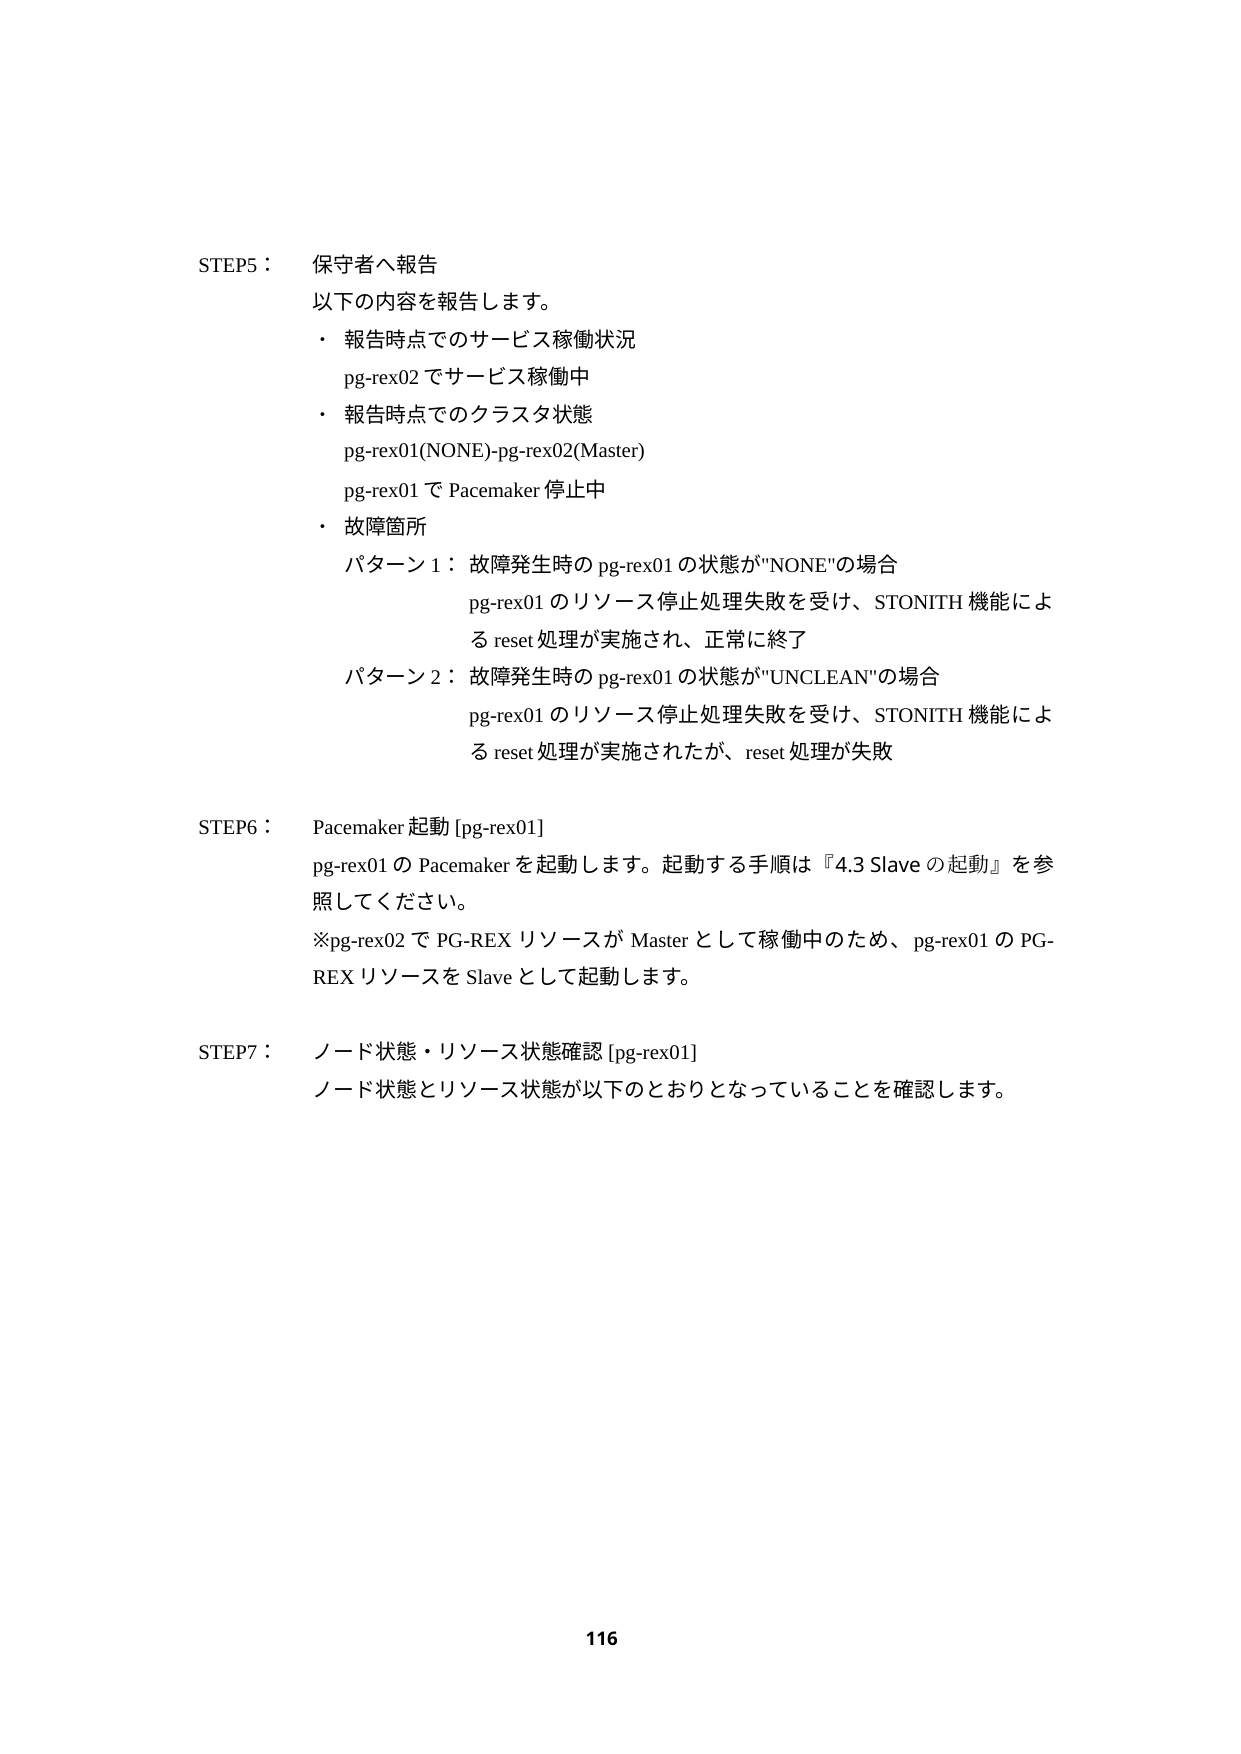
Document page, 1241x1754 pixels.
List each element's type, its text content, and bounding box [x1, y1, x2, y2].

text STEP5： 保守者へ報告 [198, 244, 1054, 282]
list 故障箇所 [313, 507, 1054, 544]
text ノード状態とリソース状態が以下のとおりとなっていることを確認します。 [313, 1069, 1054, 1107]
list 報告時点でのクラスタ状態 pg-rex01(NONE)-pg-rex02(Master) pg-rex01でPacemaker停止中 [313, 394, 1054, 507]
text パターン1： 故障発生時のpg-rex01の状態が"NONE"の場合 pg-rex01のリソース停止処理失敗を受け、STONITH機能によるreset処理が実施され、正常に終了 [344, 544, 1054, 657]
text ※pg-rex02でPG-REXリソースがMasterとして稼働中のため、pg-rex01のPG-REXリソースをSlaveとして起動します。 [313, 919, 1054, 994]
text 以下の内容を報告します。 [313, 282, 1054, 319]
text pg-rex01のPacemakerを起動します。起動する手順は『4.3 Slaveの起動』を参照してください。 [313, 844, 1054, 919]
list 報告時点でのサービス稼働状況 pg-rex02でサービス稼働中 [313, 319, 1054, 394]
text パターン2： 故障発生時のpg-rex01の状態が"UNCLEAN"の場合 pg-rex01のリソース停止処理失敗を受け、STONITH機能によるreset処理が実施されたが、reset処理が失敗 [344, 657, 1054, 769]
text STEP7： ノード状態・リソース状態確認 [pg-rex01] [198, 1032, 1054, 1069]
text STEP6： Pacemaker起動 [pg-rex01] [198, 807, 1054, 844]
